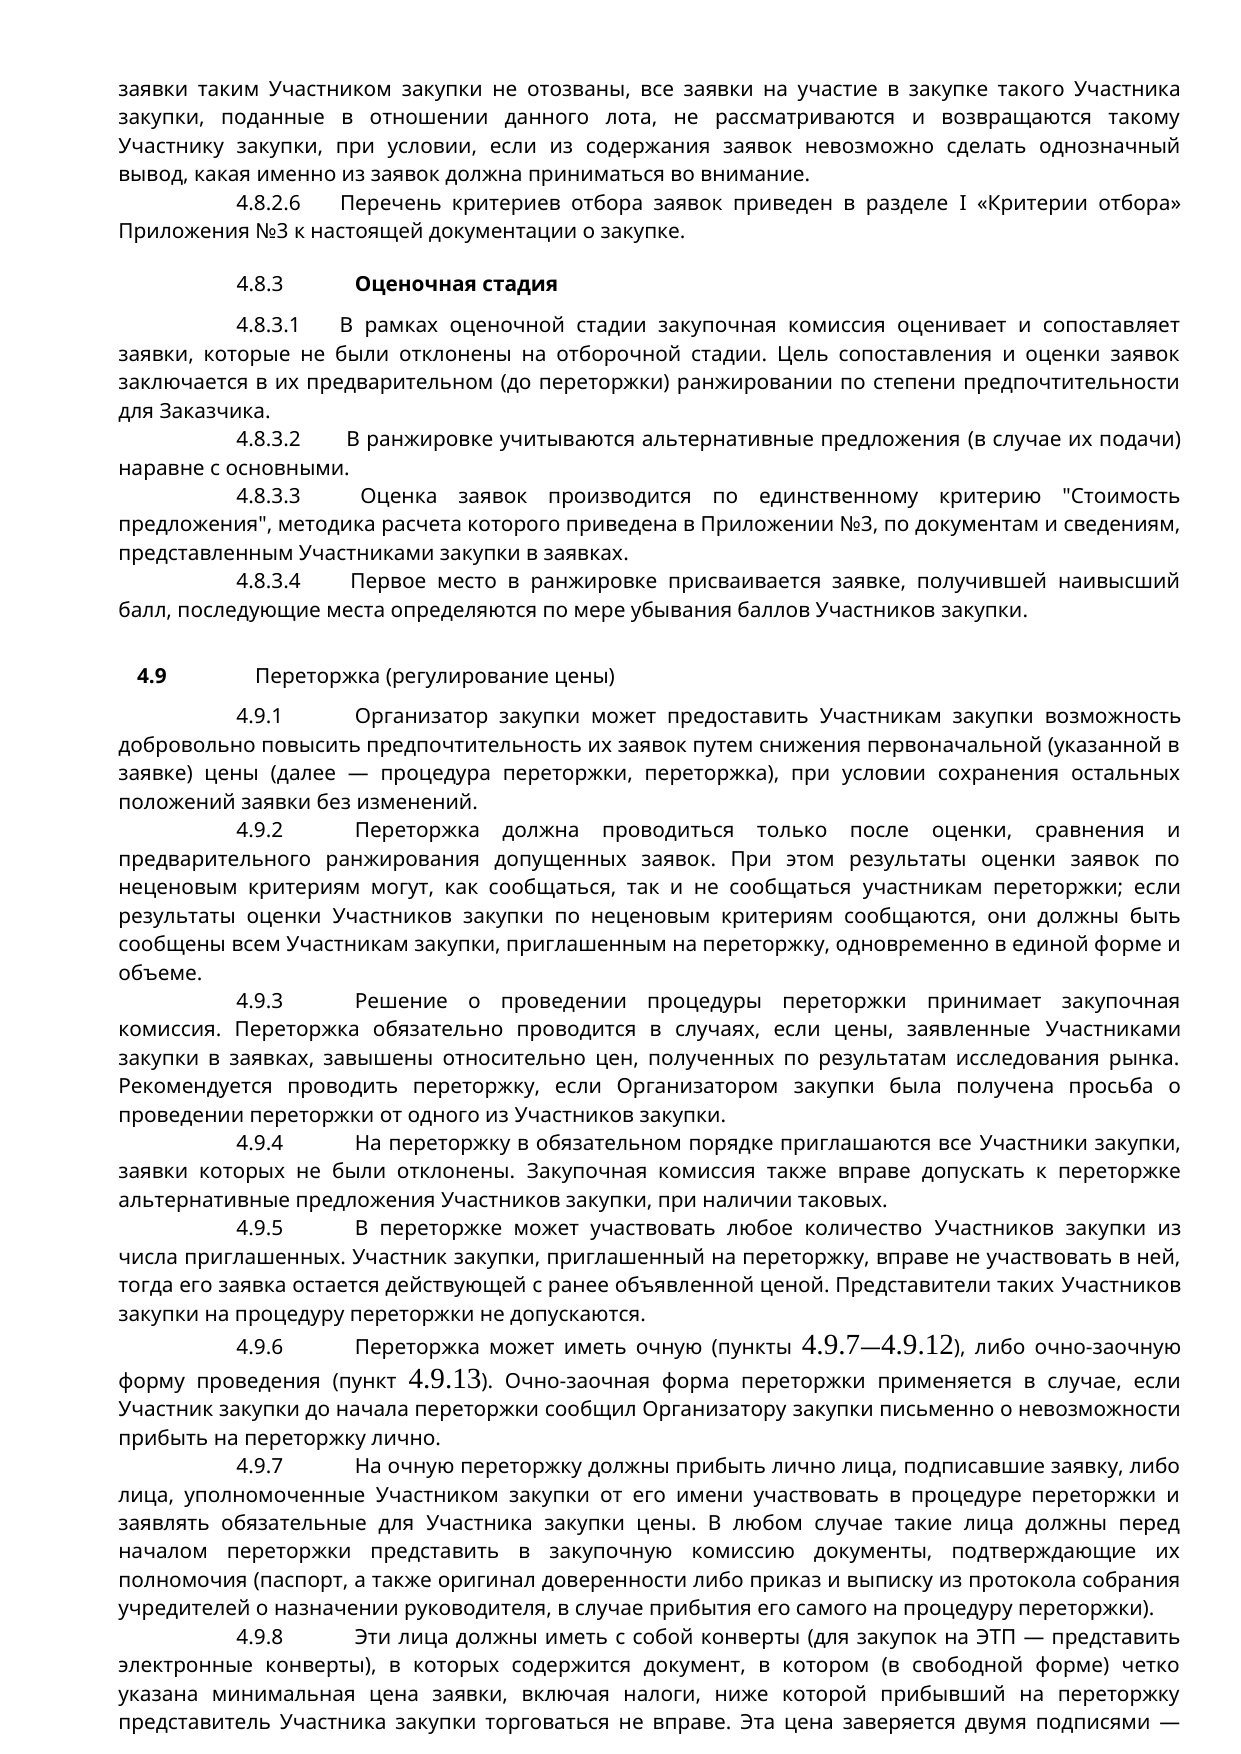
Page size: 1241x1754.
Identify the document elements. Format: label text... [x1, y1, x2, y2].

list На очную переторжку должны прибыть лично лица, подписавшие заявку, либо лица, уполномоченные Участником закупки от его имени участвовать в процедуре переторжки и заявлять обязательные для Участника закупки цены. В любом случае такие лица должны перед началом переторжки представить в закупочную комиссию документы, подтверждающие их полномочия (паспорт, а также оригинал доверенности либо приказ и выписку из протокола собрания учредителей о назначении руководителя, в случае прибытия его самого на процедуру переторжки). [118, 1451, 1181, 1622]
list В рамках оценочной стадии закупочная комиссия оценивает и сопоставляет заявки, которые не были отклонены на отборочной стадии. Цель сопоставления и оценки заявок заключается в их предварительном (до переторжки) ранжировании по степени предпочтительности для Заказчика. [118, 310, 1181, 424]
list На переторжку в обязательном порядке приглашаются все Участники закупки, заявки которых не были отклонены. Закупочная комиссия также вправе допускать к переторжке альтернативные предложения Участников закупки, при наличии таковых. [118, 1128, 1181, 1213]
list В ранжировке учитываются альтернативные предложения (в случае их подачи) наравне с основными. [118, 424, 1181, 481]
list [118, 74, 1181, 188]
list Решение о проведении процедуры переторжки принимает закупочная комиссия. Переторжка обязательно проводится в случаях, если цены, заявленные Участниками закупки в заявках, завышены относительно цен, полученных по результатам исследования рынка. Рекомендуется проводить переторжку, если Организатором закупки была получена просьба о проведении переторжки от одного из Участников закупки. [118, 986, 1181, 1128]
list Организатор закупки может предоставить Участникам закупки возможность добровольно повысить предпочтительность их заявок путем снижения первоначальной (указанной в заявке) цены (далее — процедура переторжки, переторжка), при условии сохранения остальных положений заявки без изменений. [118, 702, 1181, 815]
list Оценочная стадия [236, 269, 1181, 298]
list Переторжка может иметь очную (пункты 4.9.7—4.9.12), либо очно-заочную форму проведения (пункт 4.9.13). Очно-заочная форма переторжки применяется в случае, если Участник закупки до начала переторжки сообщил Организатору закупки письменно о невозможности прибыть на переторжку лично. [118, 1327, 1181, 1451]
list В переторжке может участвовать любое количество Участников закупки из числа приглашенных. Участник закупки, приглашенный на переторжку, вправе не участвовать в ней, тогда его заявка остается действующей с ранее объявленной ценой. Представители таких Участников закупки на процедуру переторжки не допускаются. [118, 1213, 1181, 1327]
list Оценка заявок производится по единственному критерию "Стоимость предложения", методика расчета которого приведена в Приложении №3, по документам и сведениям, представленным Участниками закупки в заявках. [118, 481, 1181, 566]
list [118, 1622, 1181, 1736]
list Первое место в ранжировке присваивается заявке, получившей наивысший балл, последующие места определяются по мере убывания баллов Участников закупки. [118, 566, 1181, 623]
list Перечень критериев отбора заявок приведен в разделе I «Критерии отбора» Приложения №3 к настоящей документации о закупке. [118, 188, 1181, 244]
subtitle Переторжка (регулирование цены) [137, 661, 1181, 689]
list Переторжка должна проводиться только после оценки, сравнения и предварительного ранжирования допущенных заявок. При этом результаты оценки заявок по неценовым критериям могут, как сообщаться, так и не сообщаться участникам переторжки; если результаты оценки Участников закупки по неценовым критериям сообщаются, они должны быть сообщены всем Участникам закупки, приглашенным на переторжку, одновременно в единой форме и объеме. [118, 815, 1181, 986]
